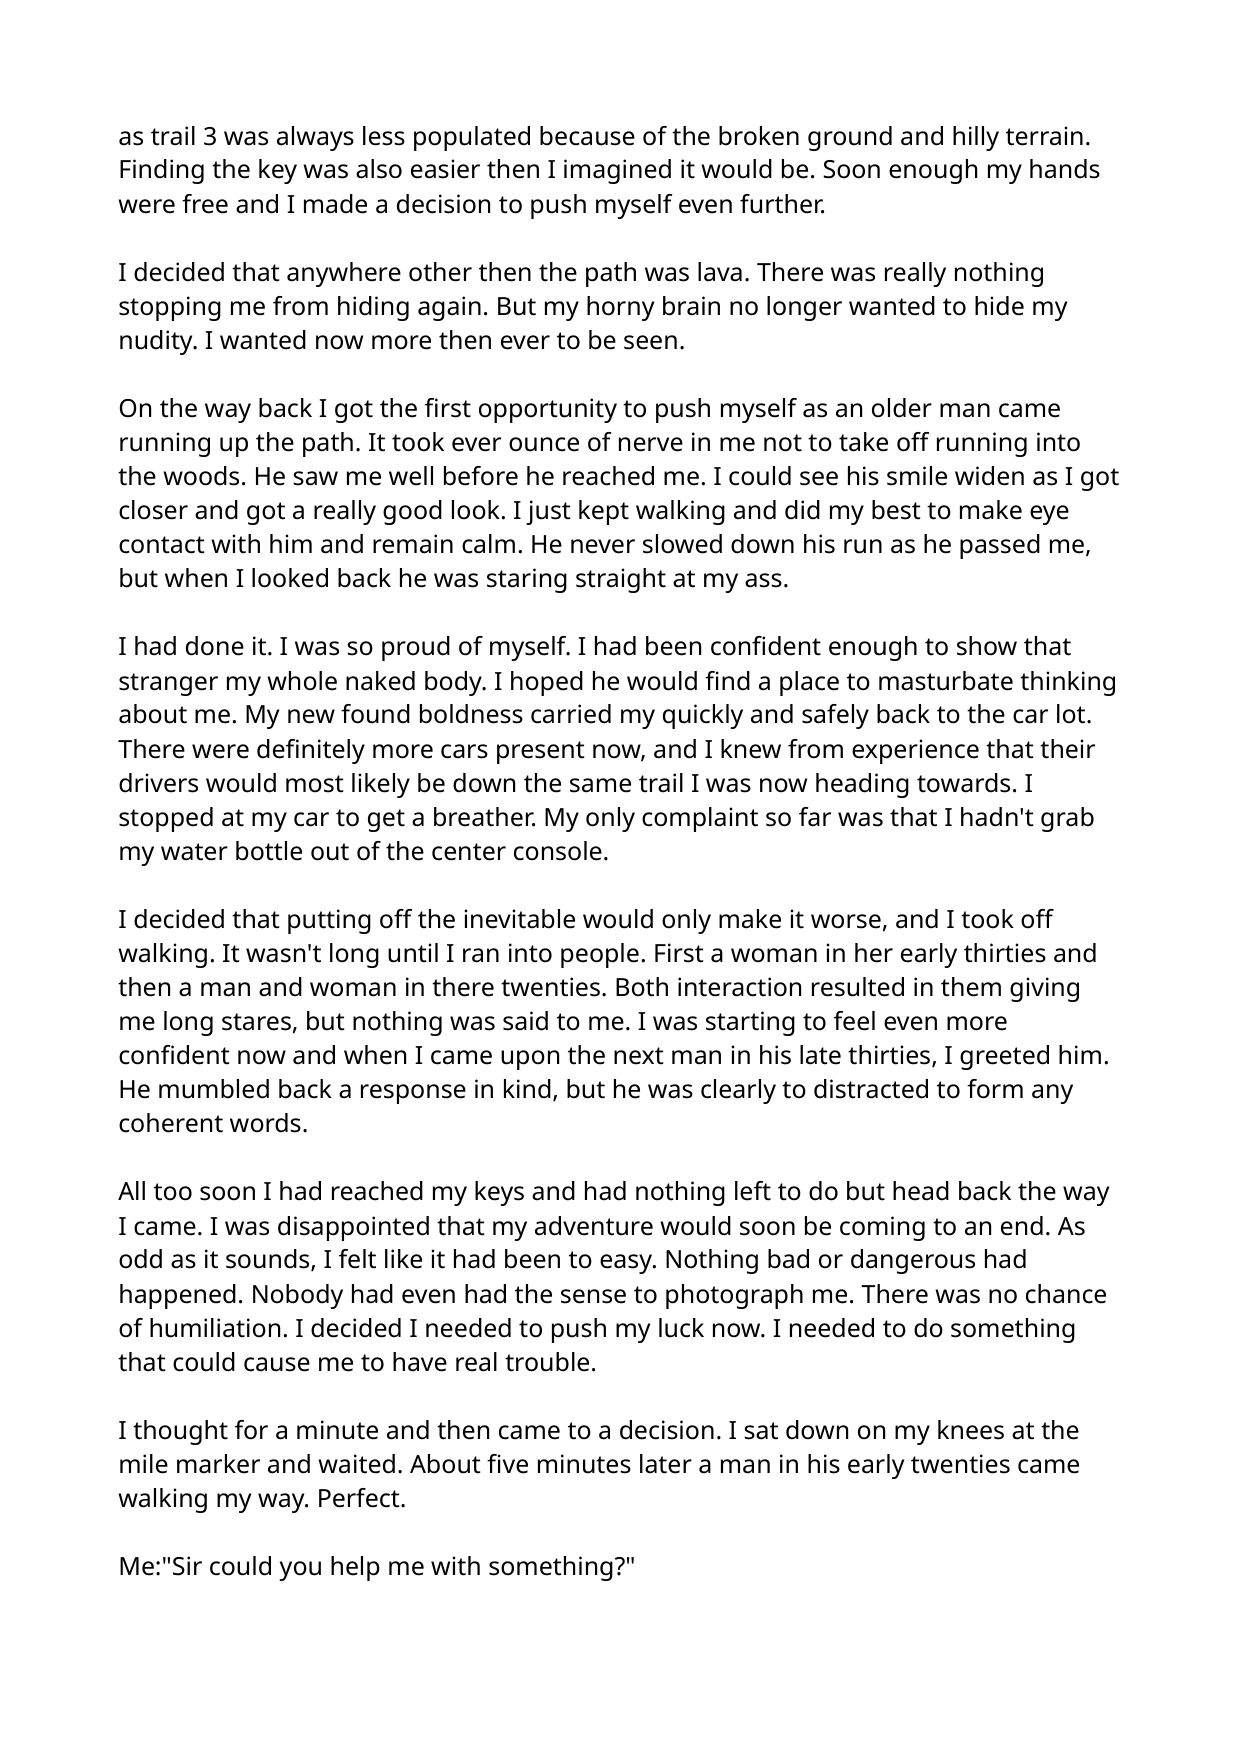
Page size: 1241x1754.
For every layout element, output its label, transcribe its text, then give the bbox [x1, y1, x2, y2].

text I decided that putting off the inevitable would only make it worse, and I took off walking. It wasn't long until I ran into people. First a woman in her early thirties and then a man and woman in there twenties. Both interaction resulted in them giving me long stares, but nothing was said to me. I was starting to feel even more confident now and when I came upon the next man in his late thirties, I greeted him. He mumbled back a response in kind, but he was clearly to distracted to form any coherent words. [118, 902, 1122, 1140]
text I thought for a minute and then came to a decision. I sat down on my knees at the mile marker and waited. About five minutes later a man in his early twenties came walking my way. Perfect. [118, 1412, 1122, 1515]
text On the way back I got the first opportunity to push myself as an older man came running up the path. It took ever ounce of nerve in me not to take off running into the woods. He saw me well before he reached me. I could see his smile widen as I got closer and got a really good look. I just kept walking and did my best to make eye contact with him and remain calm. He never slowed down his run as he passed me, but when I looked back he was staring straight at my ass. [118, 391, 1122, 595]
text All too soon I had reached my keys and had nothing left to do but head back the way I came. I was disappointed that my adventure would soon be coming to an end. As odd as it sounds, I felt like it had been to easy. Nothing bad or dangerous had happened. Nobody had even had the sense to photograph me. There was no chance of humiliation. I decided I needed to push my luck now. I needed to do something that could cause me to have real trouble. [118, 1174, 1122, 1378]
text I decided that anywhere other then the path was lava. There was really nothing stopping me from hiding again. But my horny brain no longer wanted to hide my nudity. I wanted now more then ever to be seen. [118, 254, 1122, 357]
text I had done it. I was so proud of myself. I had been confident enough to show that stranger my whole naked body. I hoped he would find a place to masturbate thinking about me. My new found boldness carried my quickly and safely back to the car lot. There were definitely more cars present now, and I knew from experience that their drivers would most likely be down the same trail I was now heading towards. I stopped at my car to get a breather. My only complaint so far was that I hadn't grab my water bottle out of the center console. [118, 629, 1122, 867]
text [118, 118, 1122, 220]
text Me:"Sir could you help me with something?" [118, 1549, 1122, 1583]
